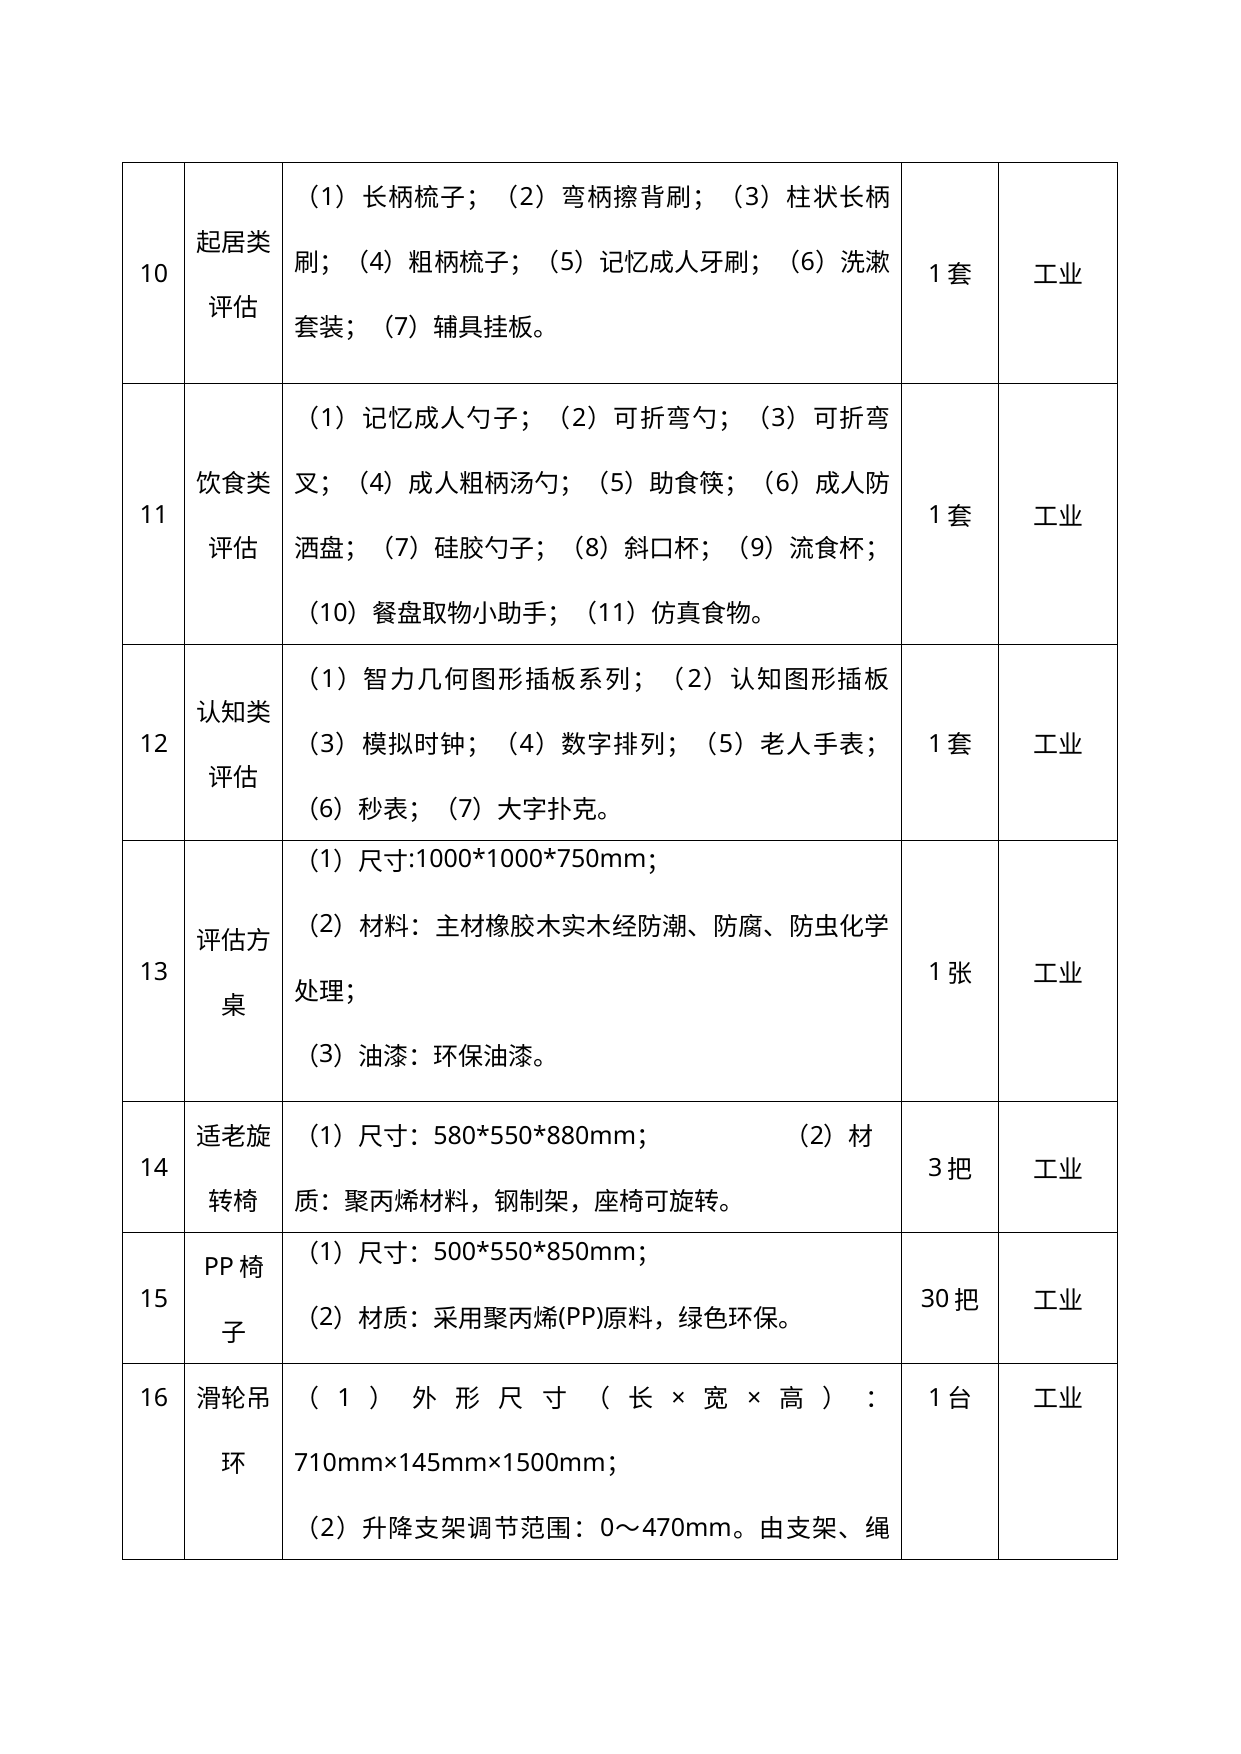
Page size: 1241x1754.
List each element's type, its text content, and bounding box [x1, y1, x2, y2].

table_cell 1张 [902, 841, 998, 1101]
table_cell （1）尺寸：500*550*850mm； （2）材质：采用聚丙烯(PP)原料，绿色环保。 [283, 1233, 901, 1363]
table_cell 工业 [999, 384, 1117, 644]
table_cell 工业 [999, 645, 1117, 840]
table_cell PP椅子 [185, 1233, 282, 1363]
table_cell 1台 [902, 1364, 998, 1559]
table_cell 饮食类评估 [185, 384, 282, 644]
table_cell 起居类评估 [185, 163, 282, 383]
table_cell 10 [123, 163, 184, 383]
table_cell 12 [123, 645, 184, 840]
table_cell 3把 [902, 1102, 998, 1232]
table_cell （1）尺寸:1000*1000*750mm； （2）材料：主材橡胶木实木经防潮、防腐、防虫化学处理； （3）油漆：环保油漆。 [283, 841, 901, 1101]
table_cell 30把 [902, 1233, 998, 1363]
table_cell （1）记忆成人勺子；（2）可折弯勺；（3）可折弯叉；（4）成人粗柄汤勺；（5）助食筷；（6）成人防洒盘；（7）硅胶勺子；（8）斜口杯；（9）流食杯；（10）餐盘取物小助手；（11）仿真食物。 [283, 384, 901, 644]
table_cell 16 [123, 1364, 184, 1559]
table_cell 11 [123, 384, 184, 644]
table_cell 工业 [999, 1364, 1117, 1559]
table_cell 15 [123, 1233, 184, 1363]
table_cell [283, 1364, 901, 1559]
table_cell 1套 [902, 645, 998, 840]
table_cell 工业 [999, 841, 1117, 1101]
table_cell 13 [123, 841, 184, 1101]
table_cell 适老旋转椅 [185, 1102, 282, 1232]
table_cell （1）智力几何图形插板系列；（2）认知图形插板（3）模拟时钟；（4）数字排列；（5）老人手表；（6）秒表；（7）大字扑克。 [283, 645, 901, 840]
table_cell （1）尺寸：580*550*880mm； （2）材质：聚丙烯材料，钢制架，座椅可旋转。 [283, 1102, 901, 1232]
table_cell 评估方桌 [185, 841, 282, 1101]
table_cell （1）长柄梳子；（2）弯柄擦背刷；（3）柱状长柄刷；（4）粗柄梳子；（5）记忆成人牙刷；（6）洗漱套装；（7）辅具挂板。 [283, 163, 901, 383]
table_cell 工业 [999, 1102, 1117, 1232]
table_cell 认知类评估 [185, 645, 282, 840]
table_cell 1套 [902, 384, 998, 644]
table_cell 1套 [902, 163, 998, 383]
table_cell 工业 [999, 1233, 1117, 1363]
table_cell 14 [123, 1102, 184, 1232]
table_cell 滑轮吊环 [185, 1364, 282, 1559]
table_cell 工业 [999, 163, 1117, 383]
